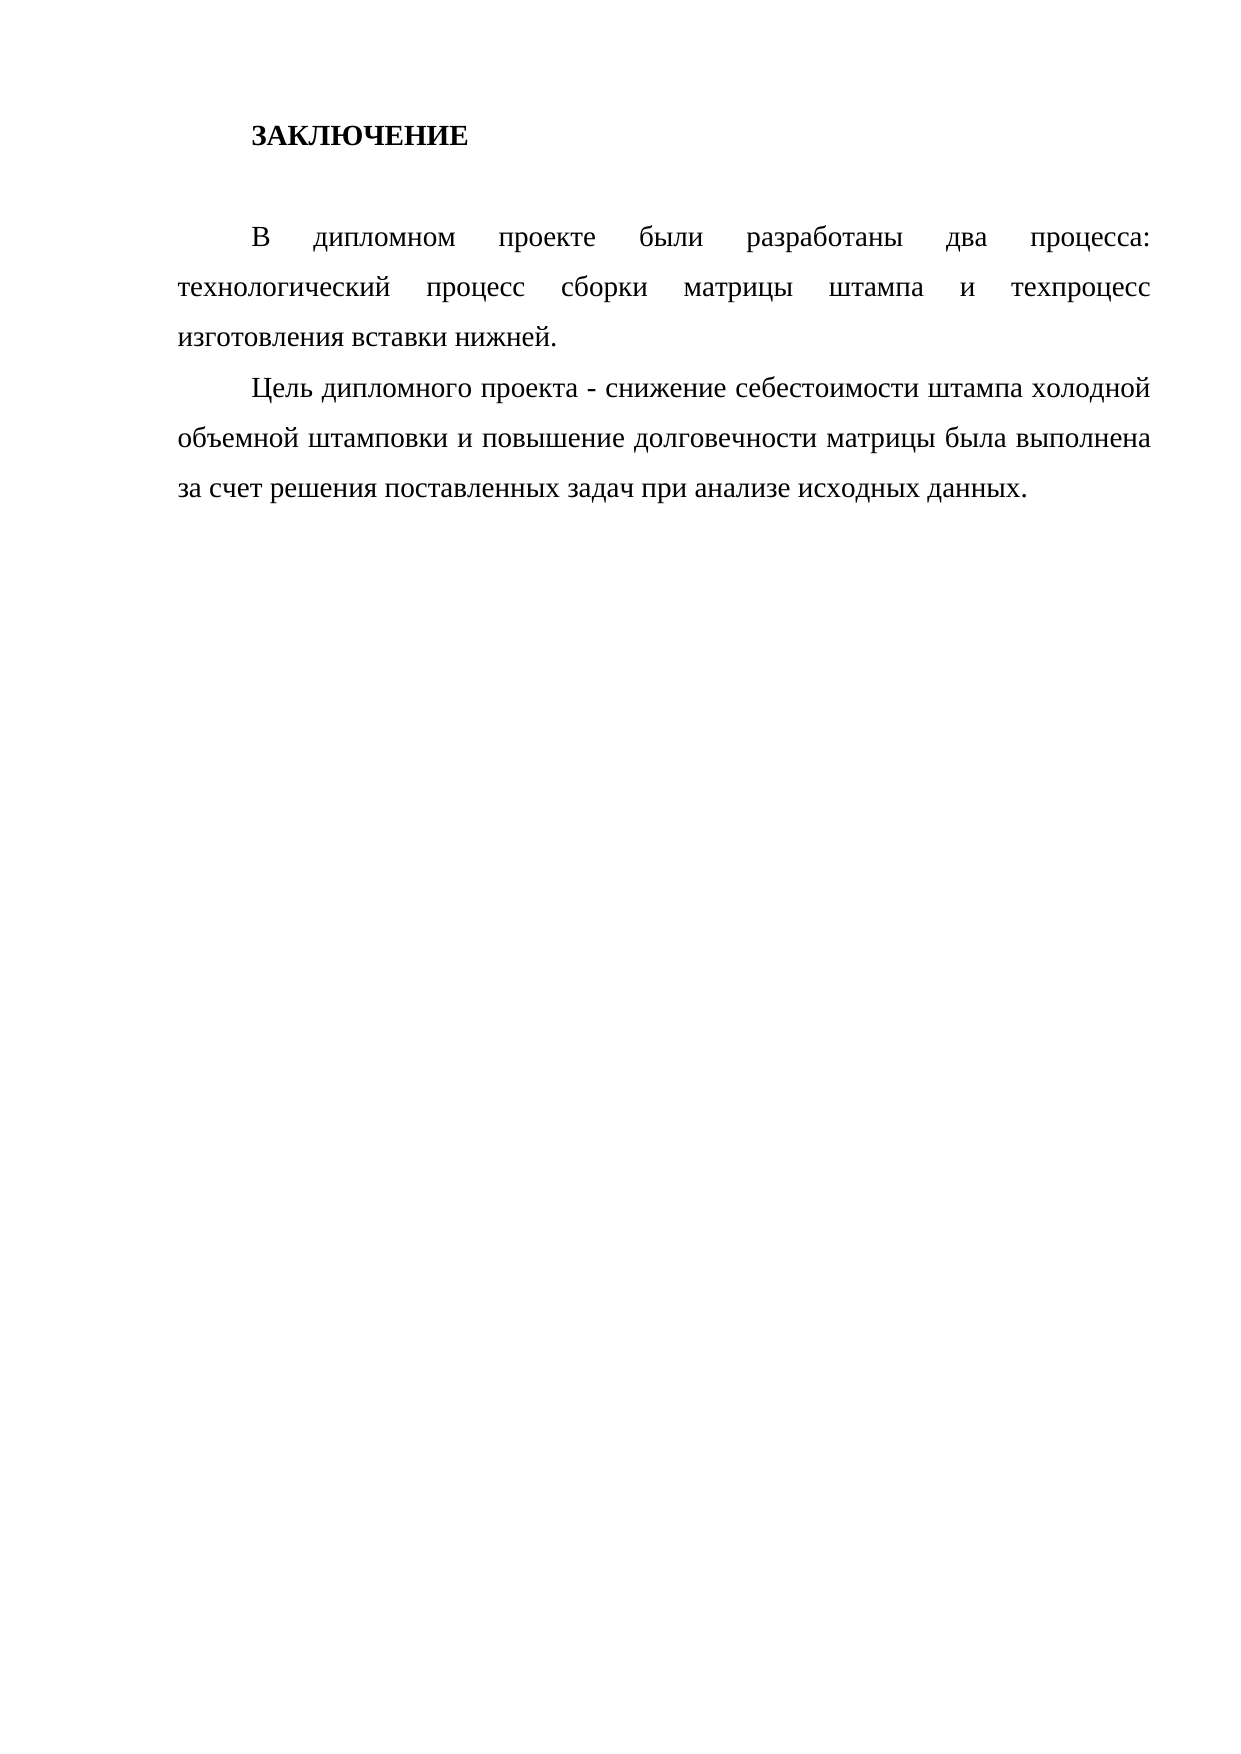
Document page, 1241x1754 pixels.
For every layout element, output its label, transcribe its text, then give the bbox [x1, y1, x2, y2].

title ЗАКЛЮЧЕНИЕ [177, 118, 1152, 152]
text Цель дипломного проекта - снижение себестоимости штампа холодной объемной штамповки и повышение долговечности матрицы была выполнена за счет решения поставленных задач при анализе исходных данных. [177, 370, 1152, 504]
text В дипломном проекте были разработаны два процесса: технологический процесс сборки матрицы штампа и техпроцесс изготовления вставки нижней. [177, 219, 1152, 353]
